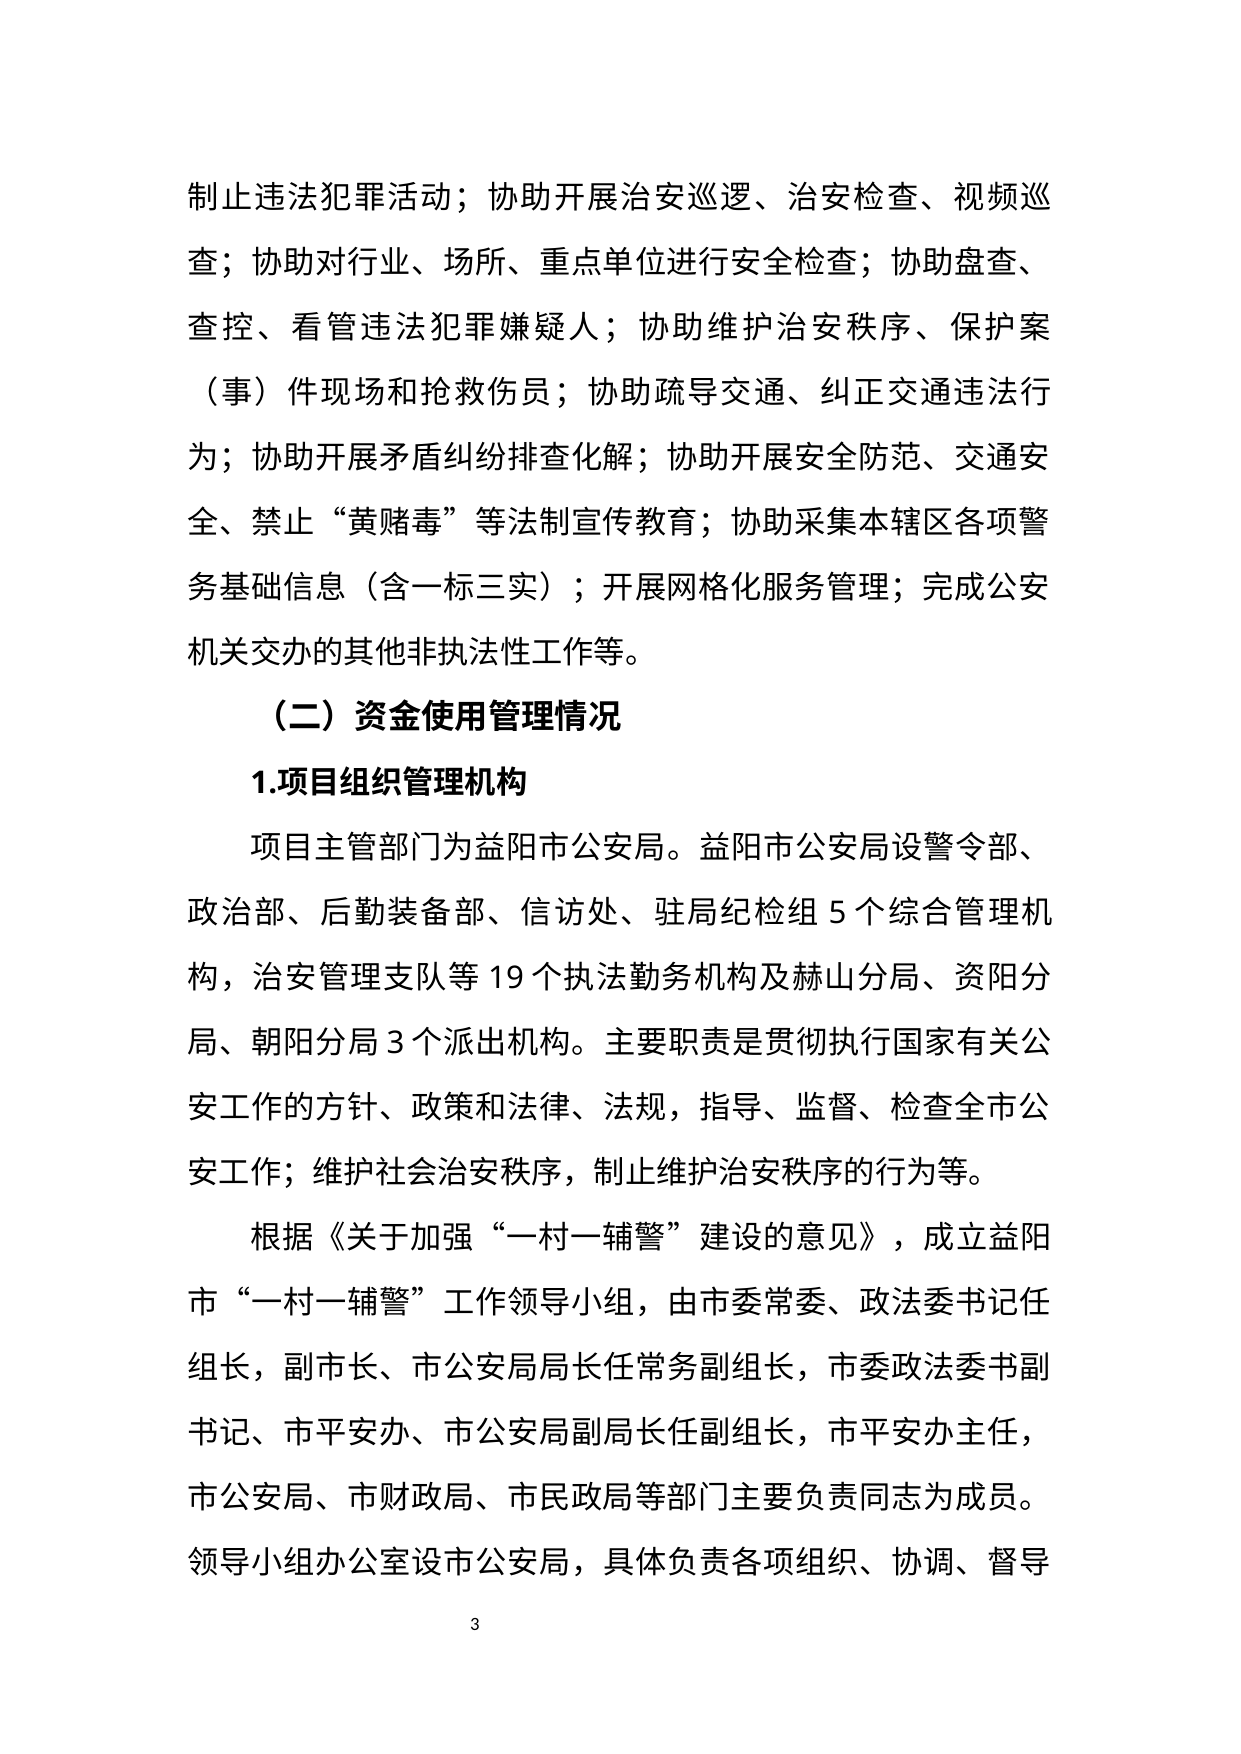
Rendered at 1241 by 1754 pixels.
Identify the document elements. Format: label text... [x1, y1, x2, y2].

list 项目主管部门为益阳市公安局。益阳市公安局设警令部、政治部、后勤装备部、信访处、驻局纪检组5个综合管理机构，治安管理支队等19个执法勤务机构及赫山分局、资阳分局、朝阳分局3个派出机构。主要职责是贯彻执行国家有关公安工作的方针、政策和法律、法规，指导、监督、检查全市公安工作；维护社会治安秩序，制止维护治安秩序的行为等。 [187, 812, 1053, 1202]
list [187, 162, 1053, 682]
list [187, 1202, 1053, 1592]
list 1.项目组织管理机构 [187, 747, 1053, 812]
list 资金使用管理情况 [187, 682, 1053, 747]
